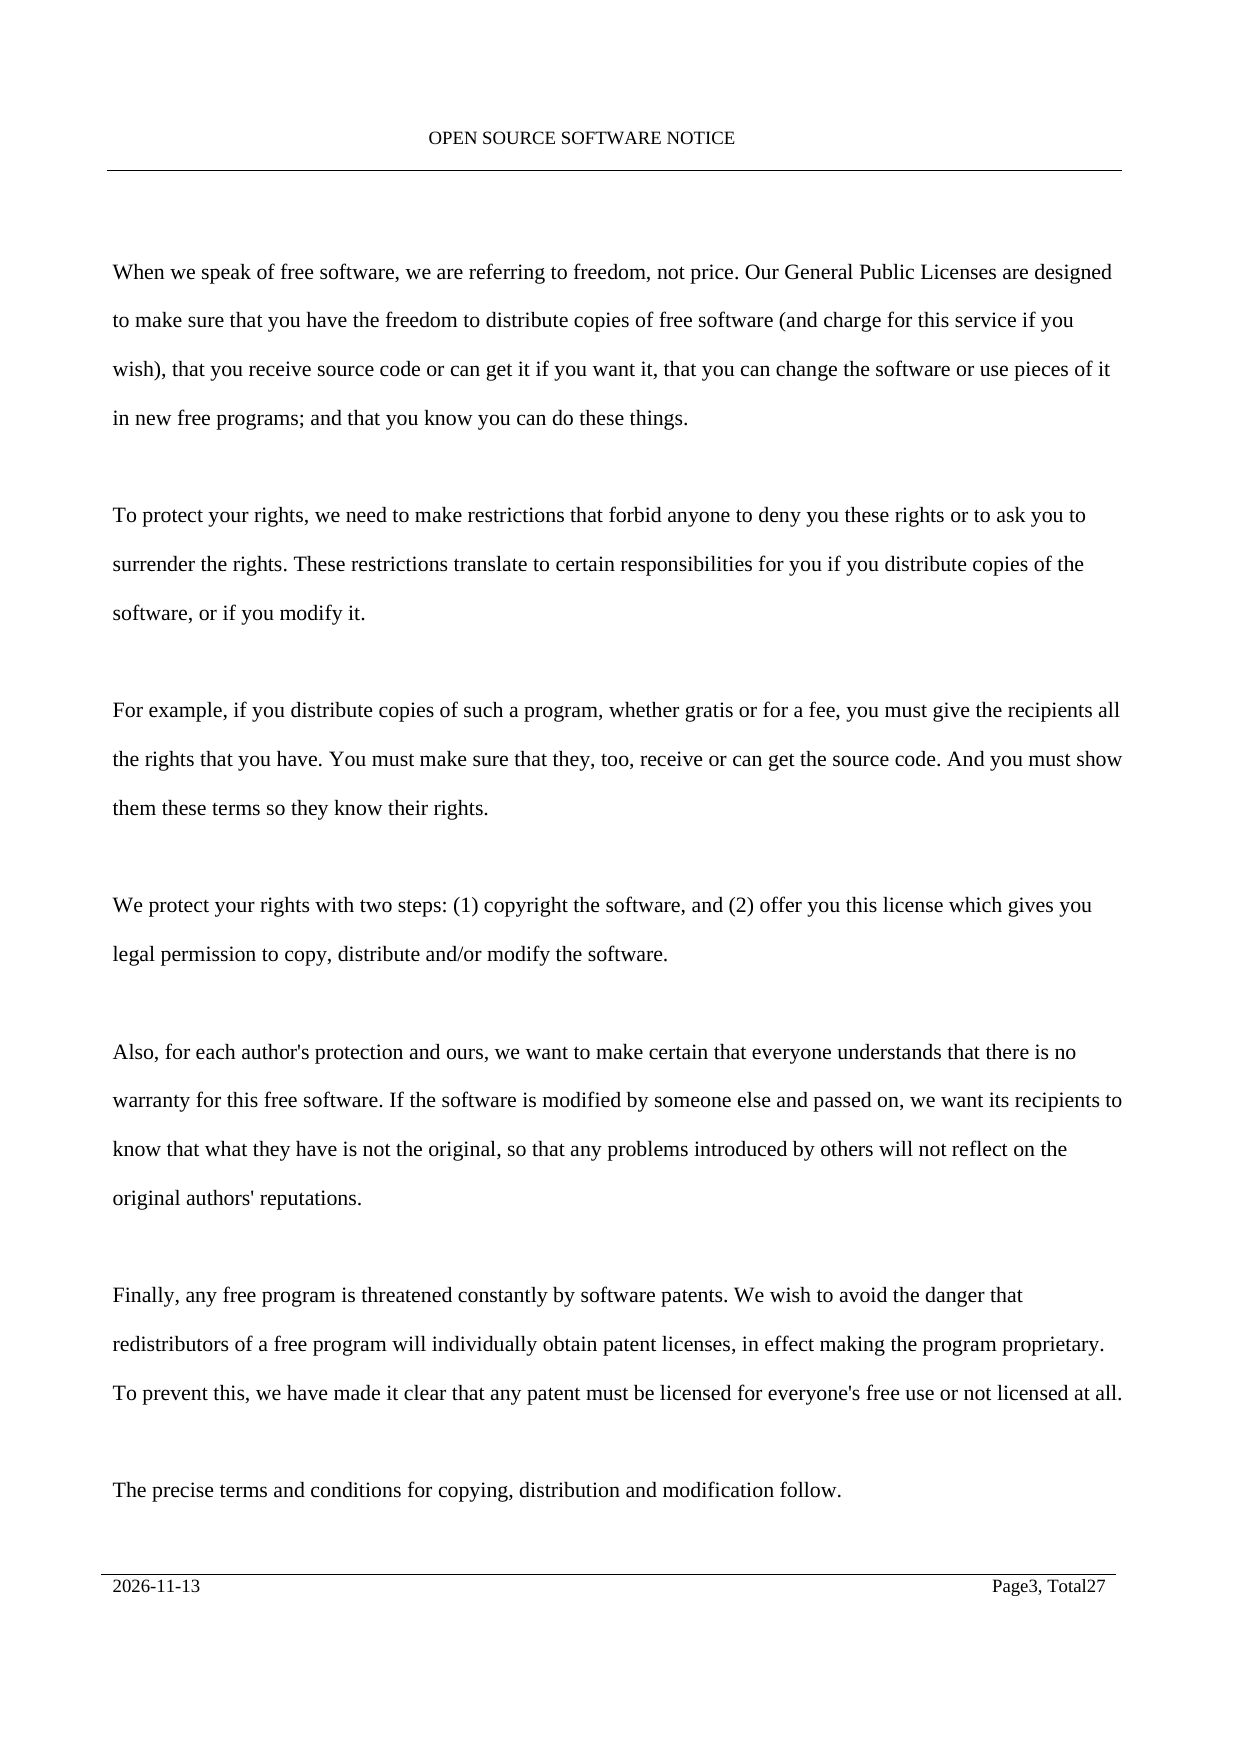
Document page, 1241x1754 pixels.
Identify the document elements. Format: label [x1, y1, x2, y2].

text [112, 206, 1128, 1506]
